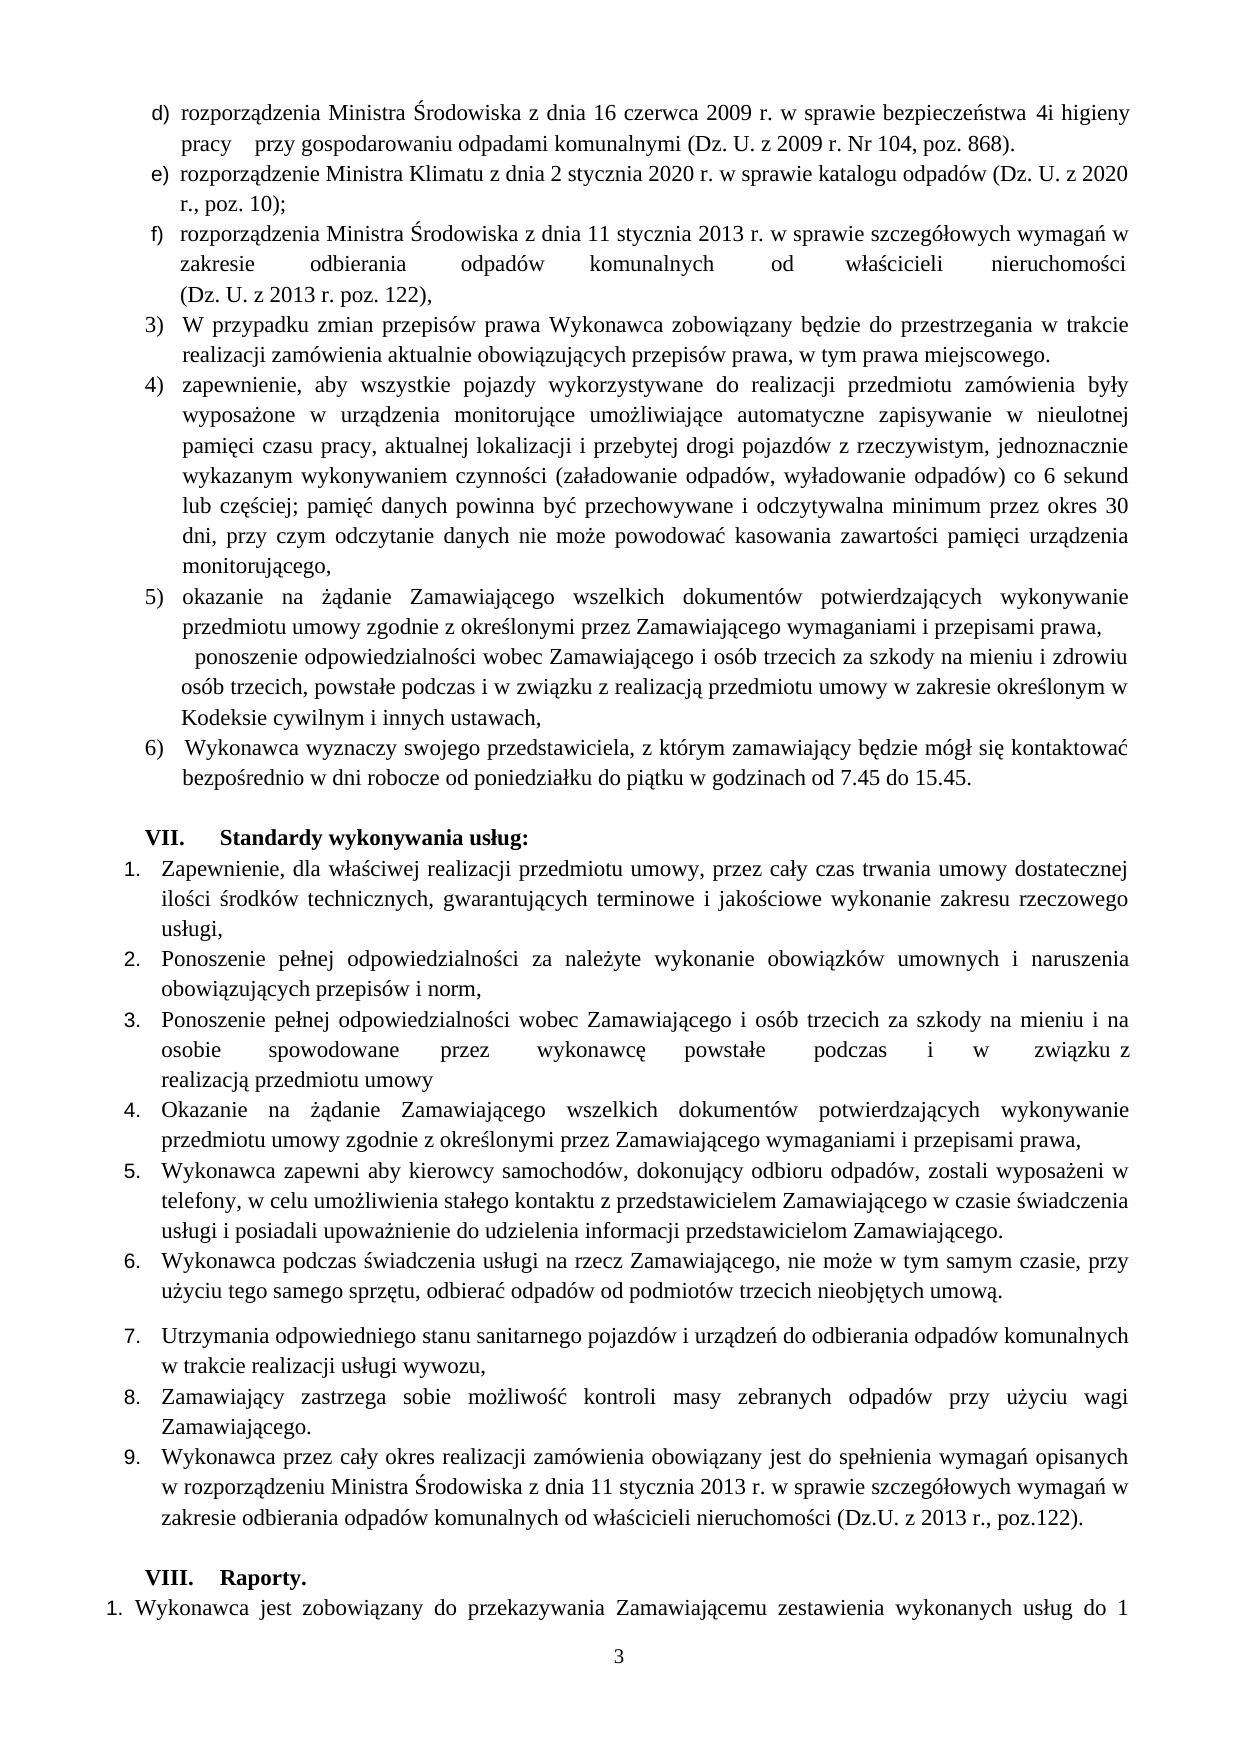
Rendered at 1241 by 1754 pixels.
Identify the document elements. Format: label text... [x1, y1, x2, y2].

list W przypadku zmian przepisów prawa Wykonawca zobowiązany będzie do przestrzegania w trakcie realizacji zamówienia aktualnie obowiązujących przepisów prawa, w tym prawa miejscowego. [144, 311, 1130, 367]
list Wykonawca podczas świadczenia usługi na rzecz Zamawiającego, nie może w tym samym czasie, przy użyciu tego samego sprzętu, odbierać odpadów od podmiotów trzecich nieobjętych umową. [124, 1247, 1130, 1304]
list rozporządzenia Ministra Środowiska z dnia 16 czerwca 2009 r. w sprawie bezpieczeństwa 4i higieny pracy przy gospodarowaniu odpadami komunalnymi (Dz. U. z 2009 r. Nr 104, poz. 868). [107, 99, 1130, 156]
list Raporty. [144, 1564, 1130, 1590]
text (Dz. U. z 2013 r. poz. 122), [107, 281, 1130, 307]
list okazanie na żądanie Zamawiającego wszelkich dokumentów potwierdzających wykonywanie przedmiotu umowy zgodnie z określonymi przez Zamawiającego wymaganiami i przepisami prawa, [144, 583, 1130, 639]
list Wykonawca przez cały okres realizacji zamówienia obowiązany jest do spełnienia wymagań opisanych w rozporządzeniu Ministra Środowiska z dnia 11 stycznia 2013 r. w sprawie szczegółowych wymagań w zakresie odbierania odpadów komunalnych od właścicieli nieruchomości (Dz.U. z 2013 r., poz.122). [124, 1443, 1130, 1530]
list Wykonawca wyznaczy swojego przedstawiciela, z którym zamawiający będzie mógł się kontaktować bezpośrednio w dni robocze od poniedziałku do piątku w godzinach od 7.45 do 15.45. [144, 734, 1130, 790]
list Zapewnienie, dla właściwej realizacji przedmiotu umowy, przez cały czas trwania umowy dostatecznej ilości środków technicznych, gwarantujących terminowe i jakościowe wykonanie zakresu rzeczowego usługi, [124, 855, 1130, 941]
list Okazanie na żądanie Zamawiającego wszelkich dokumentów potwierdzających wykonywanie przedmiotu umowy zgodnie z określonymi przez Zamawiającego wymaganiami i przepisami prawa, [124, 1096, 1130, 1153]
list Zamawiający zastrzega sobie możliwość kontroli masy zebranych odpadów przy użyciu wagi Zamawiającego. [124, 1383, 1130, 1439]
list Ponoszenie pełnej odpowiedzialności za należyte wykonanie obowiązków umownych i naruszenia obowiązujących przepisów i norm, [124, 945, 1130, 1002]
list Wykonawca zapewni aby kierowcy samochodów, dokonujący odbioru odpadów, zostali wyposażeni w telefony, w celu umożliwienia stałego kontaktu z przedstawicielem Zamawiającego w czasie świadczenia usługi i posiadali upoważnienie do udzielenia informacji przedstawicielom Zamawiającego. [124, 1157, 1130, 1243]
list rozporządzenie Ministra Klimatu z dnia 2 stycznia 2020 r. w sprawie katalogu odpadów (Dz. U. z 2020 r., poz. 10); [151, 160, 1130, 216]
list Utrzymania odpowiedniego stanu sanitarnego pojazdów i urządzeń do odbierania odpadów komunalnych w trakcie realizacji usługi wywozu, [124, 1322, 1130, 1379]
list Ponoszenie pełnej odpowiedzialności wobec Zamawiającego i osób trzecich za szkody na mieniu i na osobie spowodowane przez wykonawcę powstałe podczas i w związku z realizacją przedmiotu umowy [124, 1006, 1130, 1092]
list Standardy wykonywania usług: [144, 824, 1130, 851]
list zapewnienie, aby wszystkie pojazdy wykorzystywane do realizacji przedmiotu zamówienia były wyposażone w urządzenia monitorujące umożliwiające automatyczne zapisywanie w nieulotnej pamięci czasu pracy, aktualnej lokalizacji i przebytej drogi pojazdów z rzeczywistym, jednoznacznie wykazanym wykonywaniem czynności (załadowanie odpadów, wyładowanie odpadów) co 6 sekund lub częściej; pamięć danych powinna być przechowywane i odczytywalna minimum przez okres 30 dni, przy czym odczytanie danych nie może powodować kasowania zawartości pamięci urządzenia monitorującego, [144, 371, 1130, 579]
list rozporządzenia Ministra Środowiska z dnia 11 stycznia 2013 r. w sprawie szczegółowych wymagań w zakresie odbierania odpadów komunalnych od właścicieli nieruchomości [151, 220, 1130, 277]
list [106, 1594, 1130, 1621]
text ponoszenie odpowiedzialności wobec Zamawiającego i osób trzecich za szkody na mieniu i zdrowiu osób trzecich, powstałe podczas i w związku z realizacją przedmiotu umowy w zakresie określonym w Kodeksie cywilnym i innych ustawach, [122, 643, 1130, 730]
